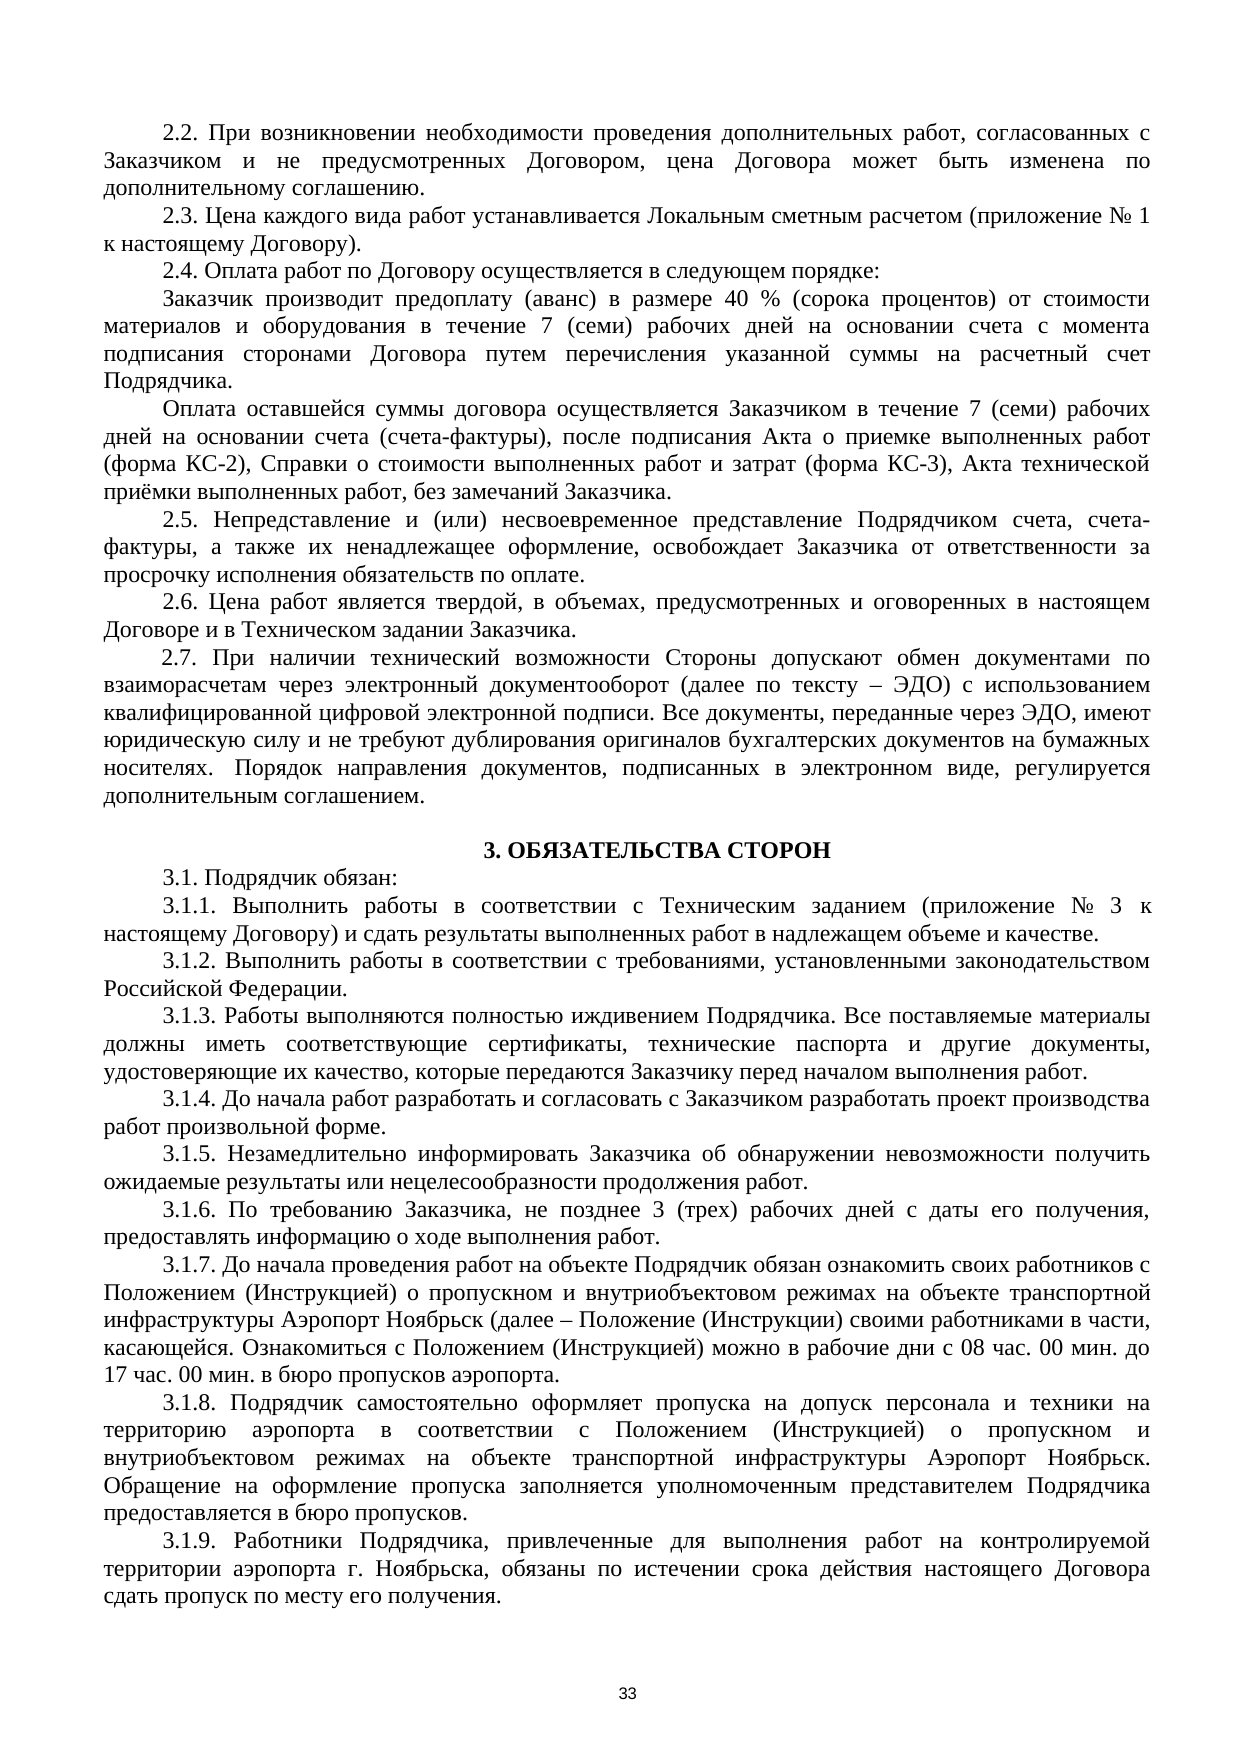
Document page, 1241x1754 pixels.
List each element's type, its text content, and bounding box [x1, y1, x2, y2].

text 3.1.9. Работники Подрядчика, привлеченные для выполнения работ на контролируемой территории аэропорта г. Ноябрьска, обязаны по истечении срока действия настоящего Договора сдать пропуск по месту его получения. [103, 1526, 1152, 1609]
text 2.4. Оплата работ по Договору осуществляется в следующем порядке: [103, 256, 1152, 284]
text 3.1.4. До начала работ разработать и согласовать с Заказчиком разработать проект производства работ произвольной форме. [103, 1084, 1152, 1139]
text 3.1.7. До начала проведения работ на объекте Подрядчик обязан ознакомить своих работников с Положением (Инструкцией) о пропускном и внутриобъектовом режимах на объекте транспортной инфраструктуры Аэропорт Ноябрьск (далее – Положение (Инструкции) своими работниками в части, касающейся. Ознакомиться с Положением (Инструкцией) можно в рабочие дни с 08 час. 00 мин. до 17 час. 00 мин. в бюро пропусков аэропорта. [103, 1250, 1152, 1388]
text 3. ОБЯЗАТЕЛЬСТВА СТОРОН [103, 836, 1152, 863]
text 2.3. Цена каждого вида работ устанавливается Локальным сметным расчетом (приложение № 1 к настоящему Договору). [103, 201, 1152, 256]
text 3.1. Подрядчик обязан: [103, 863, 1152, 891]
text 3.1.2. Выполнить работы в соответствии с требованиями, установленными законодательством Российской Федерации. [103, 946, 1152, 1001]
text 3.1.1. Выполнить работы в соответствии с Техническим заданием (приложение № 3 к настоящему Договору) и сдать результаты выполненных работ в надлежащем объеме и качестве. [103, 891, 1152, 946]
text 2.7. При наличии технический возможности Стороны допускают обмен документами по взаиморасчетам через электронный документооборот (далее по тексту – ЭДО) с использованием квалифицированной цифровой электронной подписи. Все документы, переданные через ЭДО, имеют юридическую силу и не требуют дублирования оригиналов бухгалтерских документов на бумажных носителях. Порядок направления документов, подписанных в электронном виде, регулируется дополнительным соглашением. [103, 643, 1152, 808]
text 2.5. Непредставление и (или) несвоевременное представление Подрядчиком счета, счета-фактуры, а также их ненадлежащее оформление, освобождает Заказчика от ответственности за просрочку исполнения обязательств по оплате. [103, 504, 1152, 587]
text 2.2. При возникновении необходимости проведения дополнительных работ, согласованных с Заказчиком и не предусмотренных Договором, цена Договора может быть изменена по дополнительному соглашению. [103, 118, 1152, 201]
text Заказчик производит предоплату (аванс) в размере 40 % (сорока процентов) от стоимости материалов и оборудования в течение 7 (семи) рабочих дней на основании счета с момента подписания сторонами Договора путем перечисления указанной суммы на расчетный счет Подрядчика. [103, 284, 1152, 394]
text 3.1.3. Работы выполняются полностью иждивением Подрядчика. Все поставляемые материалы должны иметь соответствующие сертификаты, технические паспорта и другие документы, удостоверяющие их качество, которые передаются Заказчику перед началом выполнения работ. [103, 1001, 1152, 1084]
text 2.6. Цена работ является твердой, в объемах, предусмотренных и оговоренных в настоящем Договоре и в Техническом задании Заказчика. [103, 587, 1152, 643]
text 3.1.5. Незамедлительно информировать Заказчика об обнаружении невозможности получить ожидаемые результаты или нецелесообразности продолжения работ. [103, 1139, 1152, 1195]
text 3.1.8. Подрядчик самостоятельно оформляет пропуска на допуск персонала и техники на территорию аэропорта в соответствии с Положением (Инструкцией) о пропускном и внутриобъектовом режимах на объекте транспортной инфраструктуры Аэропорт Ноябрьск. Обращение на оформление пропуска заполняется уполномоченным представителем Подрядчика предоставляется в бюро пропусков. [103, 1388, 1152, 1526]
text 3.1.6. По требованию Заказчика, не позднее 3 (трех) рабочих дней с даты его получения, предоставлять информацию о ходе выполнения работ. [103, 1195, 1152, 1250]
text Оплата оставшейся суммы договора осуществляется Заказчиком в течение 7 (семи) рабочих дней на основании счета (счета-фактуры), после подписания Акта о приемке выполненных работ (форма КС-2), Справки о стоимости выполненных работ и затрат (форма КС-3), Акта технической приёмки выполненных работ, без замечаний Заказчика. [103, 394, 1152, 504]
